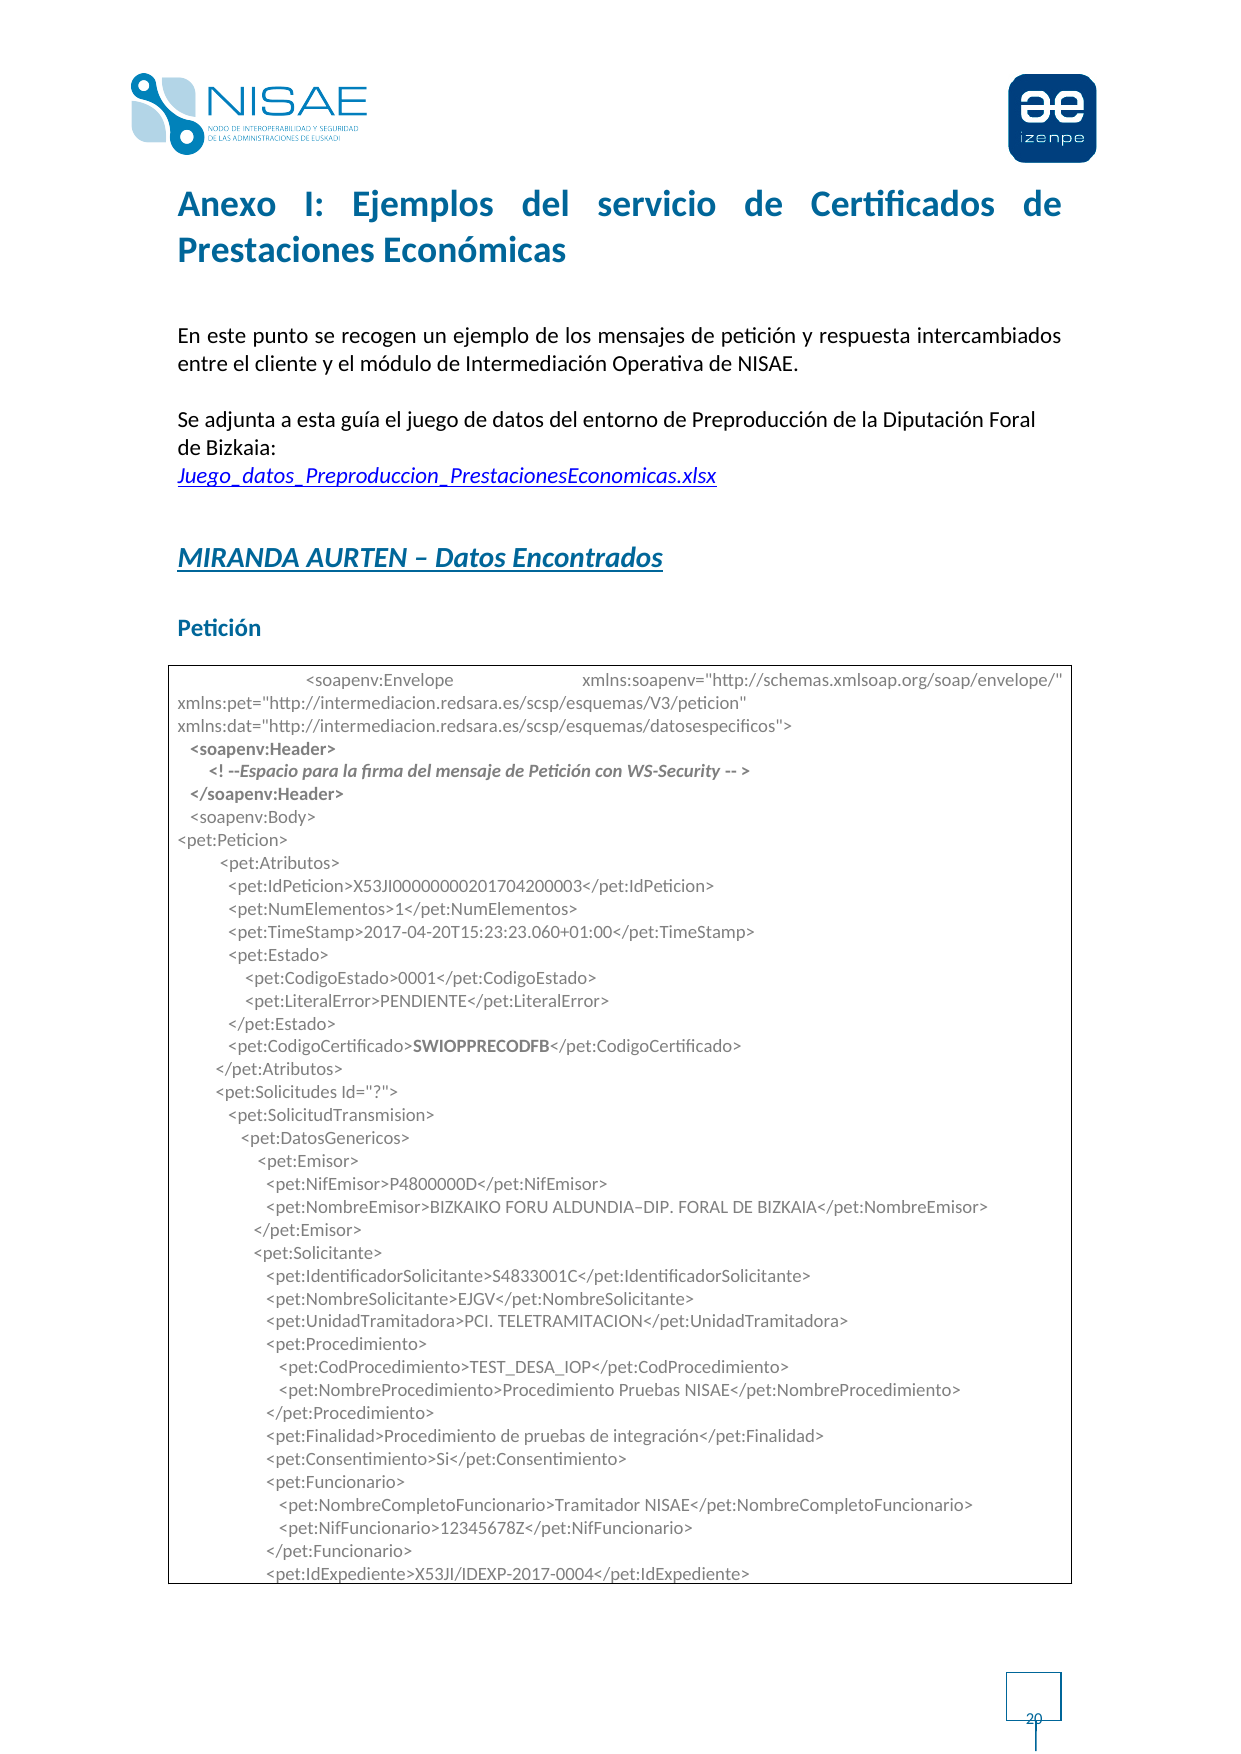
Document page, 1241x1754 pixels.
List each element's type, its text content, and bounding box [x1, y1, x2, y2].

text <pet:Procedimiento> [177, 1332, 1063, 1355]
text MIRANDA AURTEN – Datos Encontrados [177, 539, 1063, 575]
text <pet:CodigoCertificado>SWIOPPRECODFB</pet:CodigoCertificado> [177, 1034, 1063, 1057]
text Juego_datos_Preproduccion_PrestacionesEconomicas.xlsx [177, 461, 1063, 489]
text Petición [177, 613, 1063, 643]
text Se adjunta a esta guía el juego de datos del entorno de Preproducción de la Diputación Foral de Bizkaia: [177, 405, 1063, 461]
text <pet:NifFuncionario>12345678Z</pet:NifFuncionario> [177, 1516, 1063, 1539]
text </soapenv:Header> [177, 782, 1063, 805]
text <pet:NombreSolicitante>EJGV</pet:NombreSolicitante> [177, 1287, 1063, 1309]
text <pet:SolicitudTransmision> [177, 1103, 1063, 1126]
text <pet:IdExpediente>X53JI/IDEXP-2017-0004</pet:IdExpediente> [177, 1562, 1063, 1583]
text <! --Espacio para la firma del mensaje de Petición con WS-Security -- > [177, 759, 1063, 782]
text <pet:TimeStamp>2017-04-20T15:23:23.060+01:00</pet:TimeStamp> [177, 920, 1063, 943]
text <pet:Funcionario> [177, 1470, 1063, 1493]
text <pet:Emisor> [177, 1149, 1063, 1172]
text <pet:NifEmisor>P4800000D</pet:NifEmisor> [177, 1172, 1063, 1195]
picture [139, 81, 148, 90]
text <pet:CodProcedimiento>TEST_DESA_IOP</pet:CodProcedimiento> [177, 1355, 1063, 1378]
text <pet:NombreEmisor>BIZKAIKO FORU ALDUNDIA–DIP. FORAL DE BIZKAIA</pet:NombreEmisor> [177, 1195, 1063, 1218]
picture [149, 73, 386, 155]
text <pet:Peticion> [177, 828, 1063, 851]
text <pet:NumElementos>1</pet:NumElementos> [177, 897, 1063, 920]
text <pet:DatosGenericos> [177, 1126, 1063, 1149]
text <pet:CodigoEstado>0001</pet:CodigoEstado> [177, 966, 1063, 989]
text <pet:NombreProcedimiento>Procedimiento Pruebas NISAE</pet:NombreProcedimiento> [177, 1378, 1063, 1401]
text <soapenv:Header> [177, 737, 1063, 759]
text <soapenv:Envelope xmlns:soapenv="http://schemas.xmlsoap.org/soap/envelope/" xmlns:pet="http://intermediacion.redsara.es/scsp/esquemas/V3/peticion" xmlns:dat="http://intermediacion.redsara.es/scsp/esquemas/datosespecificos"> [169, 666, 1071, 737]
text <pet:Finalidad>Procedimiento de pruebas de integración</pet:Finalidad> [177, 1424, 1063, 1447]
text <pet:IdPeticion>X53JI00000000201704200003</pet:IdPeticion> [177, 874, 1063, 897]
text <pet:NombreCompletoFuncionario>Tramitador NISAE</pet:NombreCompletoFuncionario> [177, 1493, 1063, 1516]
text Anexo I: Ejemplos del servicio de Certificados de Prestaciones Económicas [177, 180, 1063, 271]
text <pet:Estado> [177, 943, 1063, 966]
text </pet:Funcionario> [177, 1539, 1063, 1562]
text </pet:Estado> [177, 1012, 1063, 1034]
text <pet:Atributos> [177, 851, 1063, 874]
text </pet:Emisor> [177, 1218, 1063, 1241]
text <pet:LiteralError>PENDIENTE</pet:LiteralError> [177, 989, 1063, 1012]
picture [1007, 74, 1097, 163]
text </pet:Atributos> [177, 1057, 1063, 1080]
text </pet:Procedimiento> [177, 1401, 1063, 1424]
text <pet:Solicitante> [177, 1241, 1063, 1264]
text <pet:Solicitudes Id="?"> [177, 1080, 1063, 1103]
text <pet:Consentimiento>Si</pet:Consentimiento> [177, 1447, 1063, 1470]
text <soapenv:Body> [177, 805, 1063, 828]
picture [118, 73, 180, 155]
text <pet:IdentificadorSolicitante>S4833001C</pet:IdentificadorSolicitante> [177, 1264, 1063, 1287]
text En este punto se recogen un ejemplo de los mensajes de petición y respuesta intercambiados entre el cliente y el módulo de Intermediación Operativa de NISAE. [177, 321, 1063, 377]
text <pet:UnidadTramitadora>PCI. TELETRAMITACION</pet:UnidadTramitadora> [177, 1309, 1063, 1332]
picture [181, 131, 193, 143]
